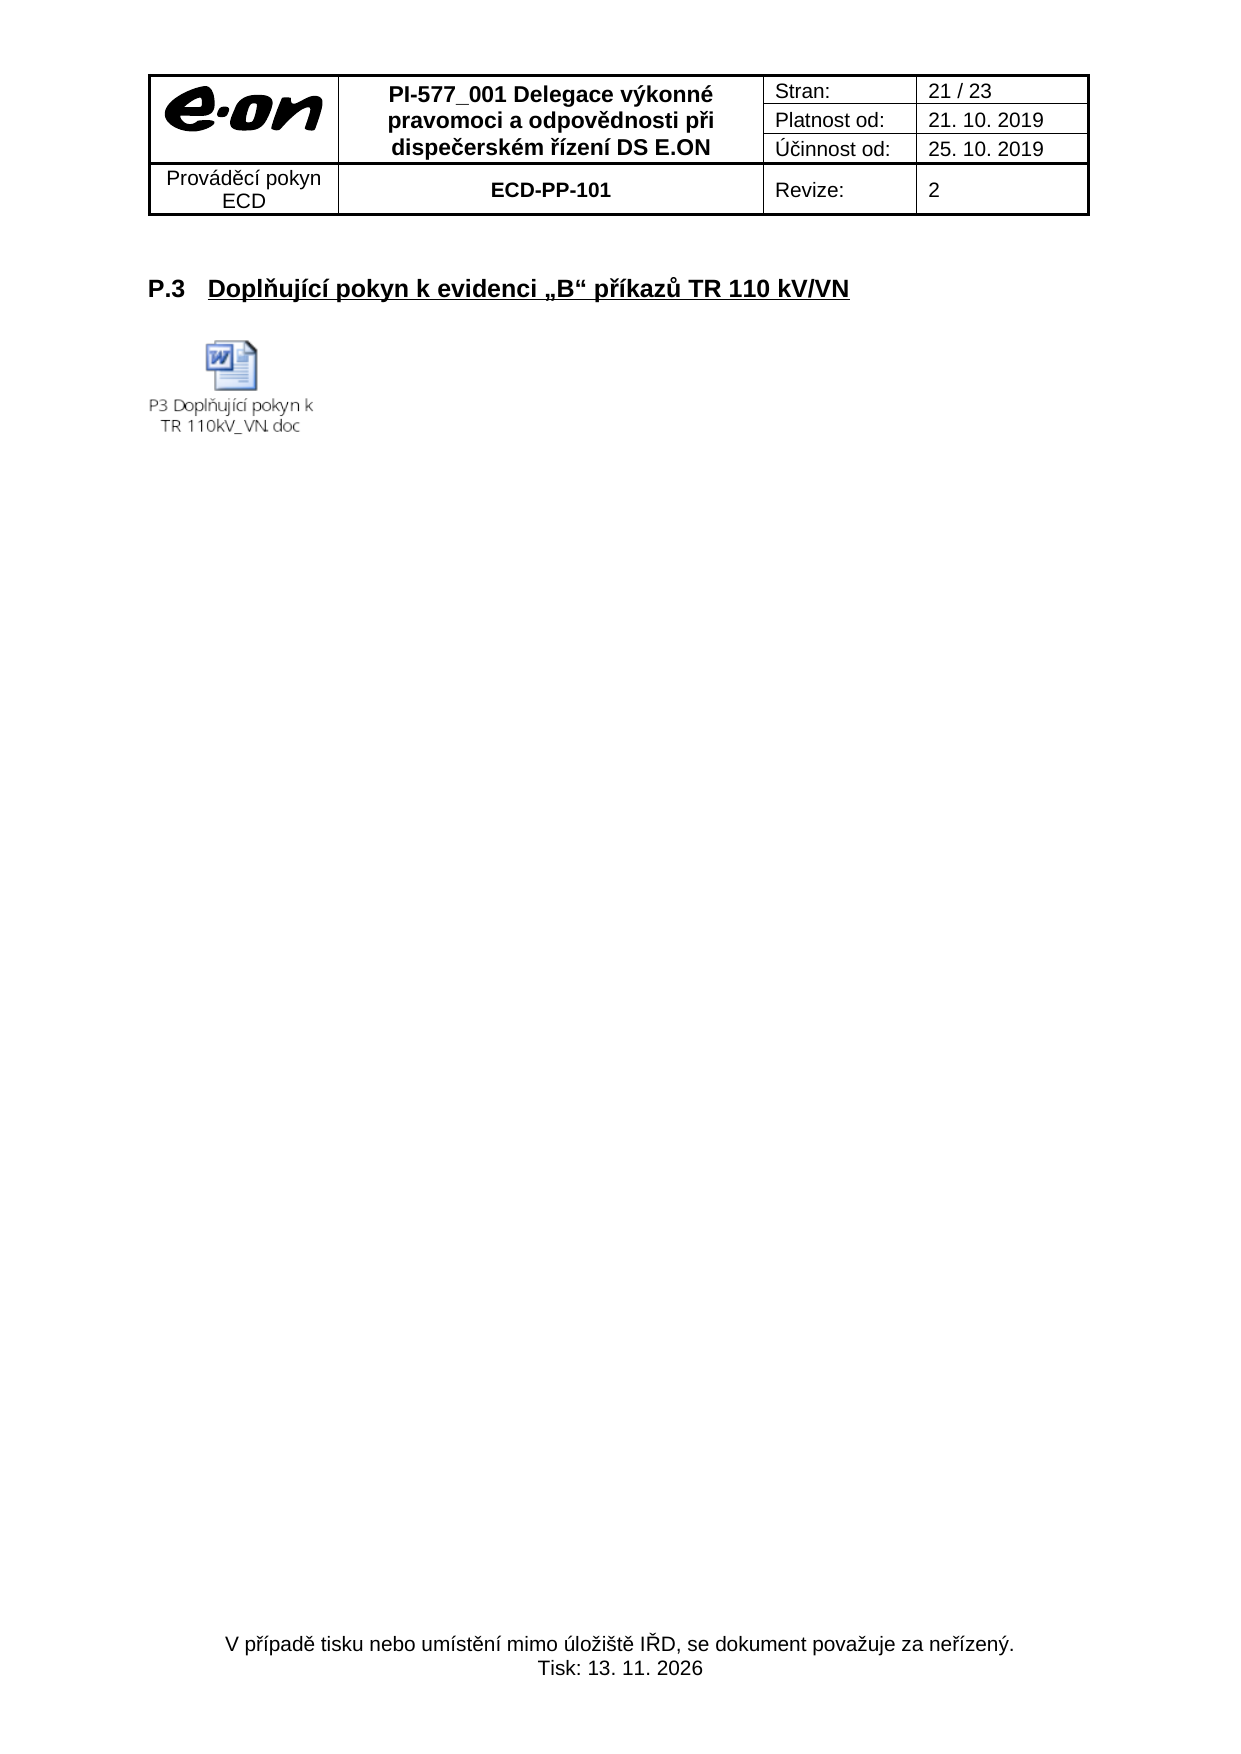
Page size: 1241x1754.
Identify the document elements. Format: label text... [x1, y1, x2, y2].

text Doplňující pokyn k evidenci „B“ příkazů TR 110 kV/VN [148, 274, 1092, 302]
